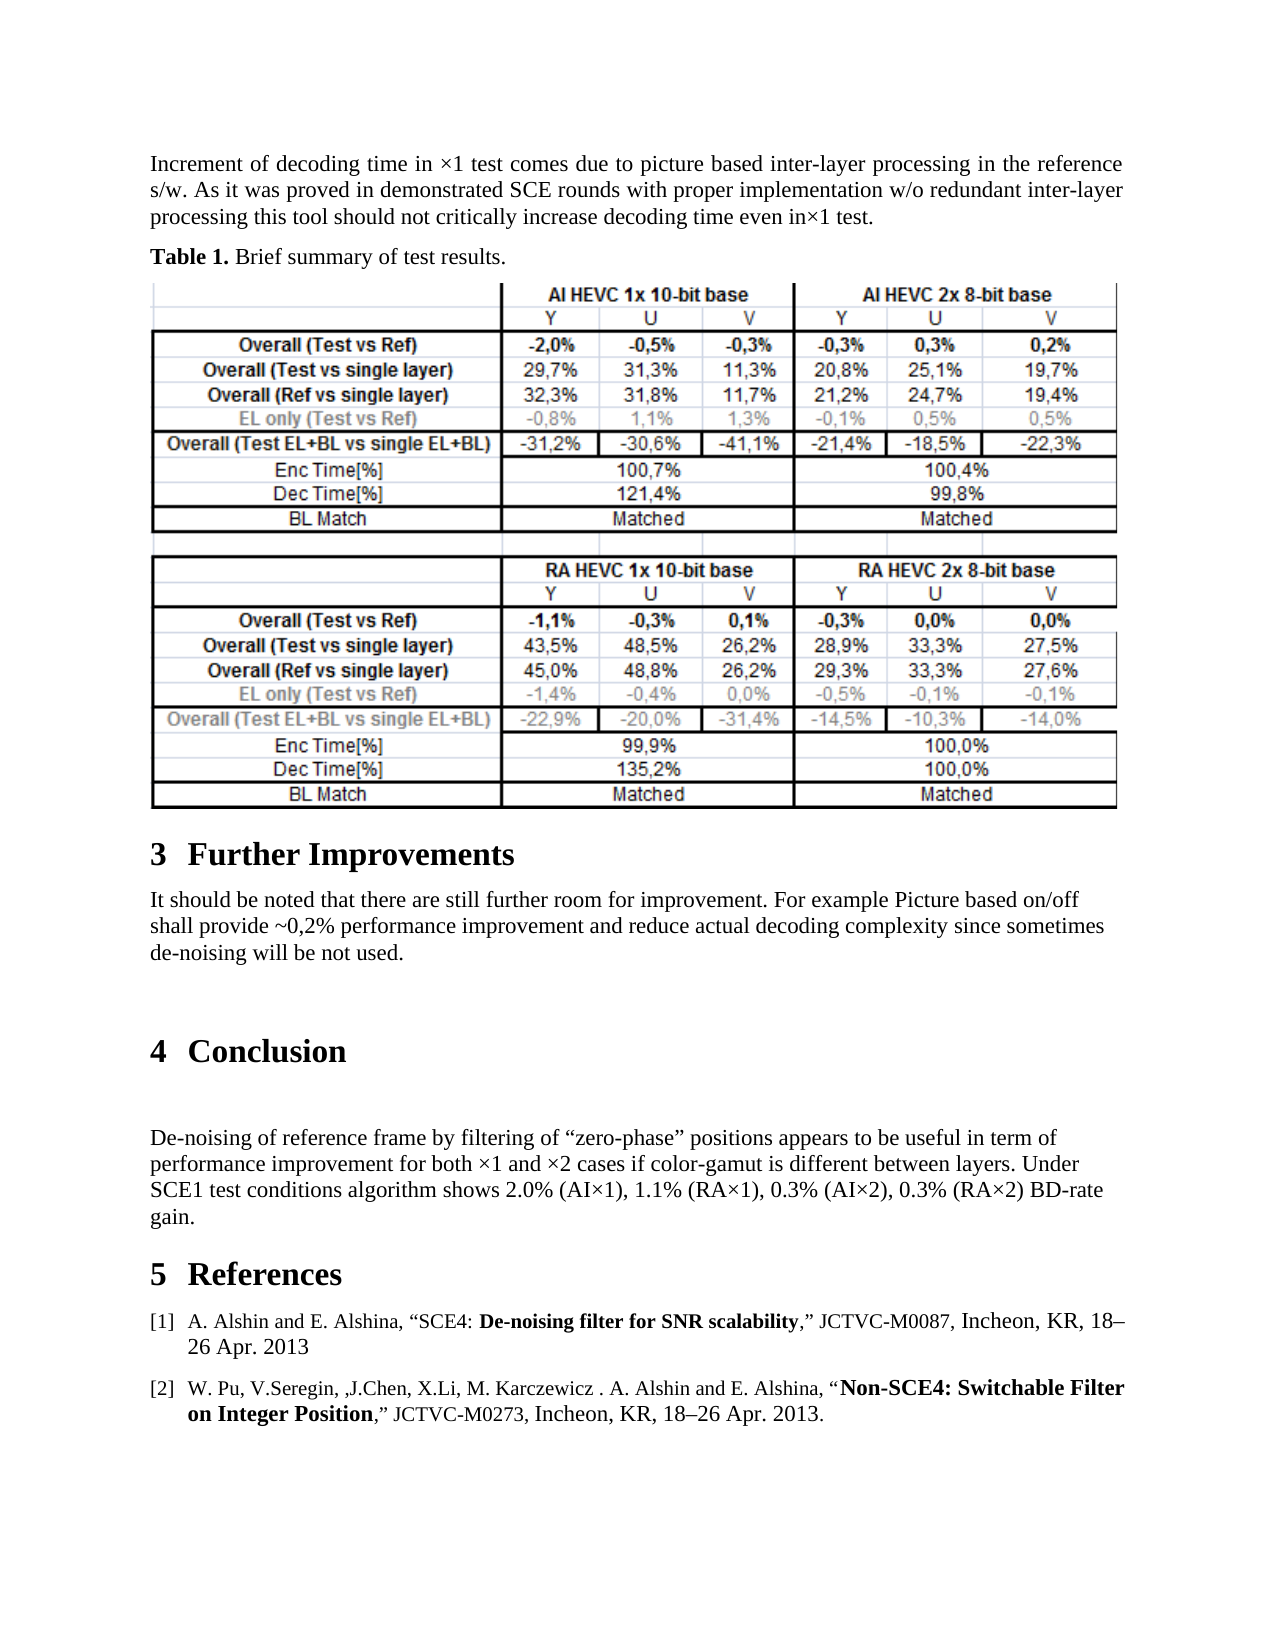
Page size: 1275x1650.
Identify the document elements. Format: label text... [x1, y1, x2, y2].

list W. Pu, V.Seregin, ,J.Chen, X.Li, M. Karczewicz . A. Alshin and E. Alshina, “Non-SCE4: Switchable Filter on Integer Position,” JCTVC-M0273, Incheon, KR, 18–26 Apr. 2013. [150, 1374, 1125, 1426]
text Increment of decoding time in ×1 test comes due to picture based inter-layer processing in the reference s/w. As it was proved in demonstrated SCE rounds with proper implementation w/o redundant inter-layer processing this tool should not critically increase decoding time even in×1 test. [150, 150, 1125, 229]
text Table 1. Brief summary of test results. [150, 243, 1125, 269]
text De-noising of reference frame by filtering of “zero-phase” positions appears to be useful in term of performance improvement for both ×1 and ×2 cases if color-gamut is different between layers. Under SCE1 test conditions algorithm shows 2.0% (AI×1), 1.1% (RA×1), 0.3% (AI×2), 0.3% (RA×2) BD-rate gain. [150, 1124, 1125, 1229]
subtitle Conclusion [150, 1031, 1125, 1069]
subtitle Further Improvements [150, 834, 1125, 872]
picture [150, 283, 1118, 809]
list A. Alshin and E. Alshina, “SCE4: De-noising filter for SNR scalability,” JCTVC-M0087, Incheon, KR, 18–26 Apr. 2013 [150, 1307, 1125, 1359]
subtitle References [150, 1254, 1125, 1293]
text It should be noted that there are still further room for improvement. For example Picture based on/off shall provide ~0,2% performance improvement and reduce actual decoding complexity since sometimes de-noising will be not used. [150, 886, 1125, 965]
